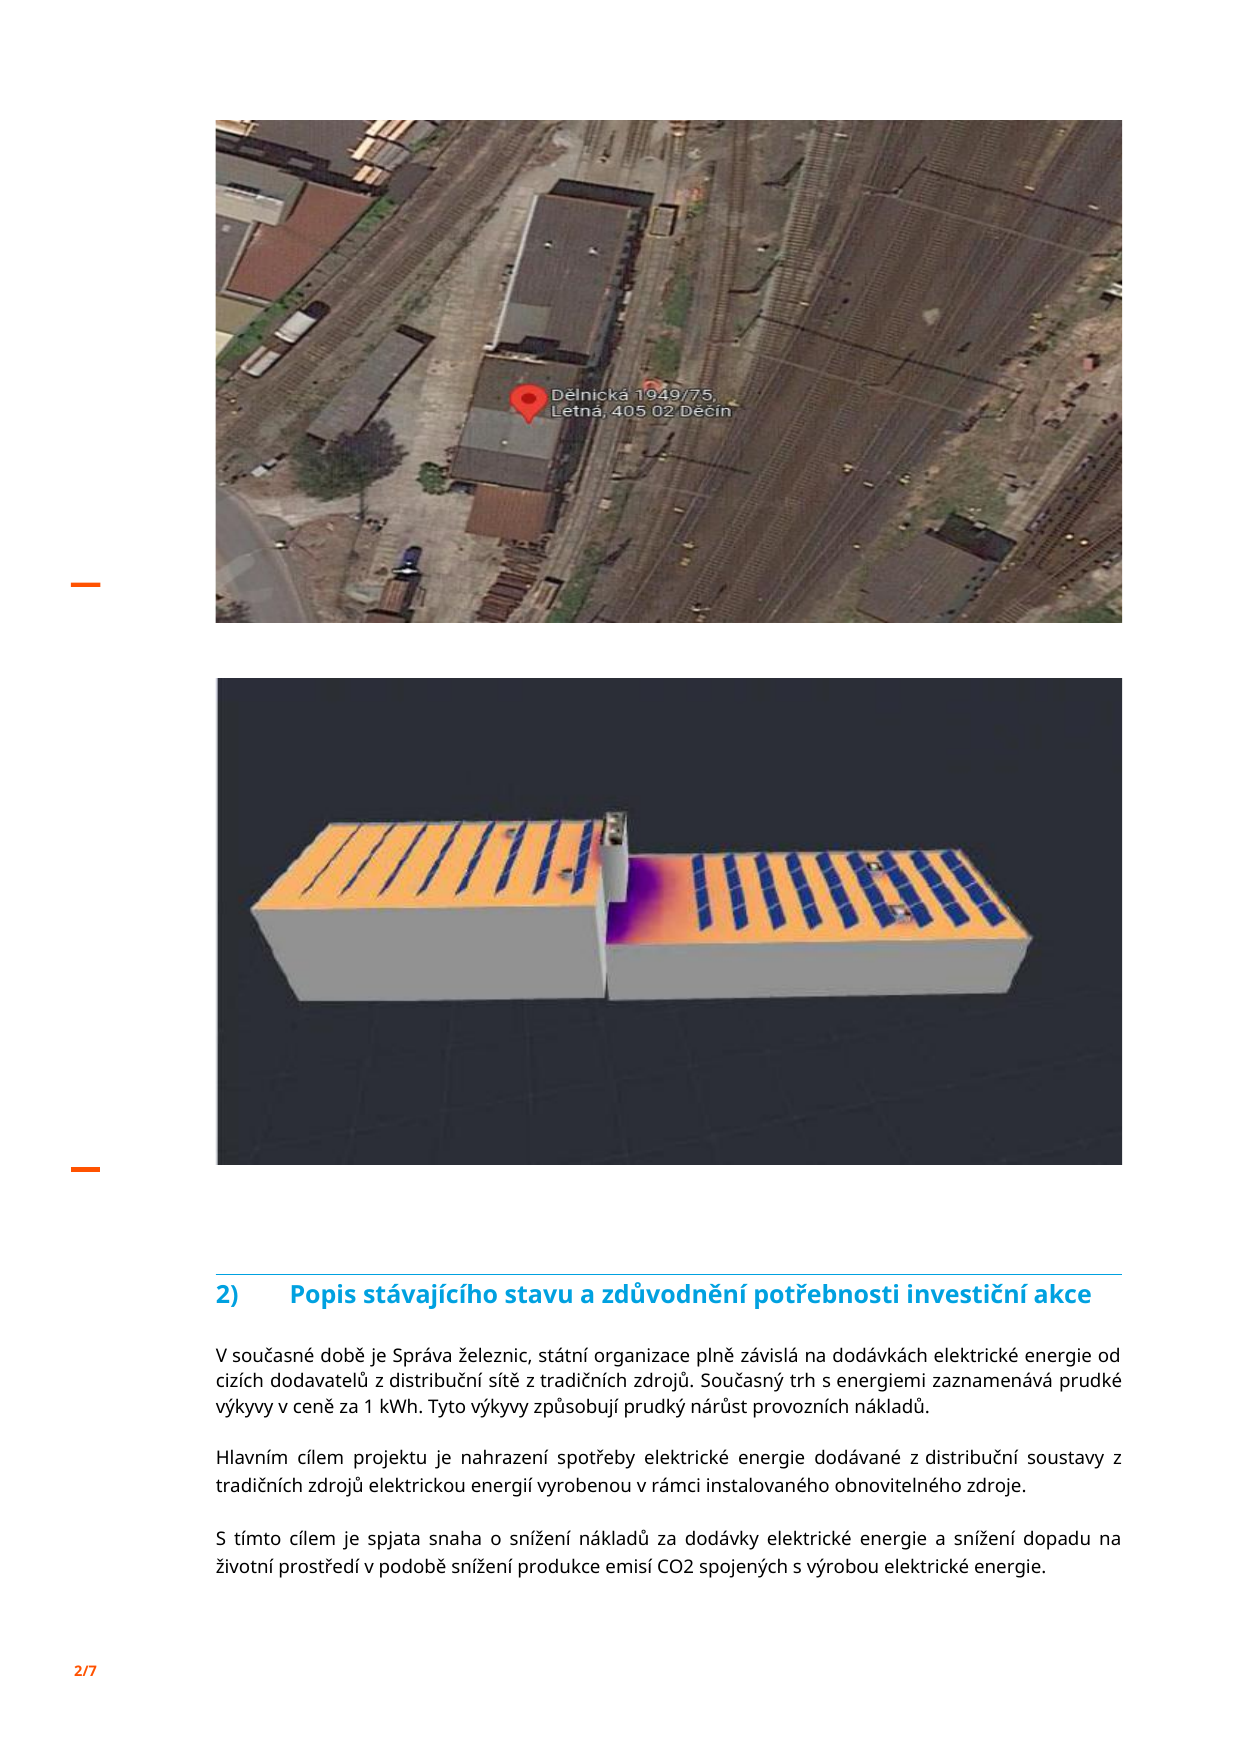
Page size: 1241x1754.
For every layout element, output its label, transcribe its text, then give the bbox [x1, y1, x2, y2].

text V současné době je Správa železnic, státní organizace plně závislá na dodávkách elektrické energie od cizích dodavatelů z distribuční sítě z tradičních zdrojů. Současný trh s energiemi zaznamenává prudké výkyvy v ceně za 1 kWh. Tyto výkyvy způsobují prudký nárůst provozních nákladů. [216, 1342, 1122, 1418]
text Hlavním cílem projektu je nahrazení spotřeby elektrické energie dodávané z distribuční soustavy z tradičních zdrojů elektrickou energií vyrobenou v rámci instalovaného obnovitelného zdroje. [216, 1444, 1122, 1498]
picture [215, 678, 1123, 1165]
subtitle 2) Popis stávajícího stavu a zdůvodnění potřebnosti investiční akce [216, 1275, 1122, 1311]
picture [215, 120, 1123, 623]
text S tímto cílem je spjata snaha o snížení nákladů za dodávky elektrické energie a snížení dopadu na životní prostředí v podobě snížení produkce emisí CO2 spojených s výrobou elektrické energie. [216, 1525, 1122, 1579]
